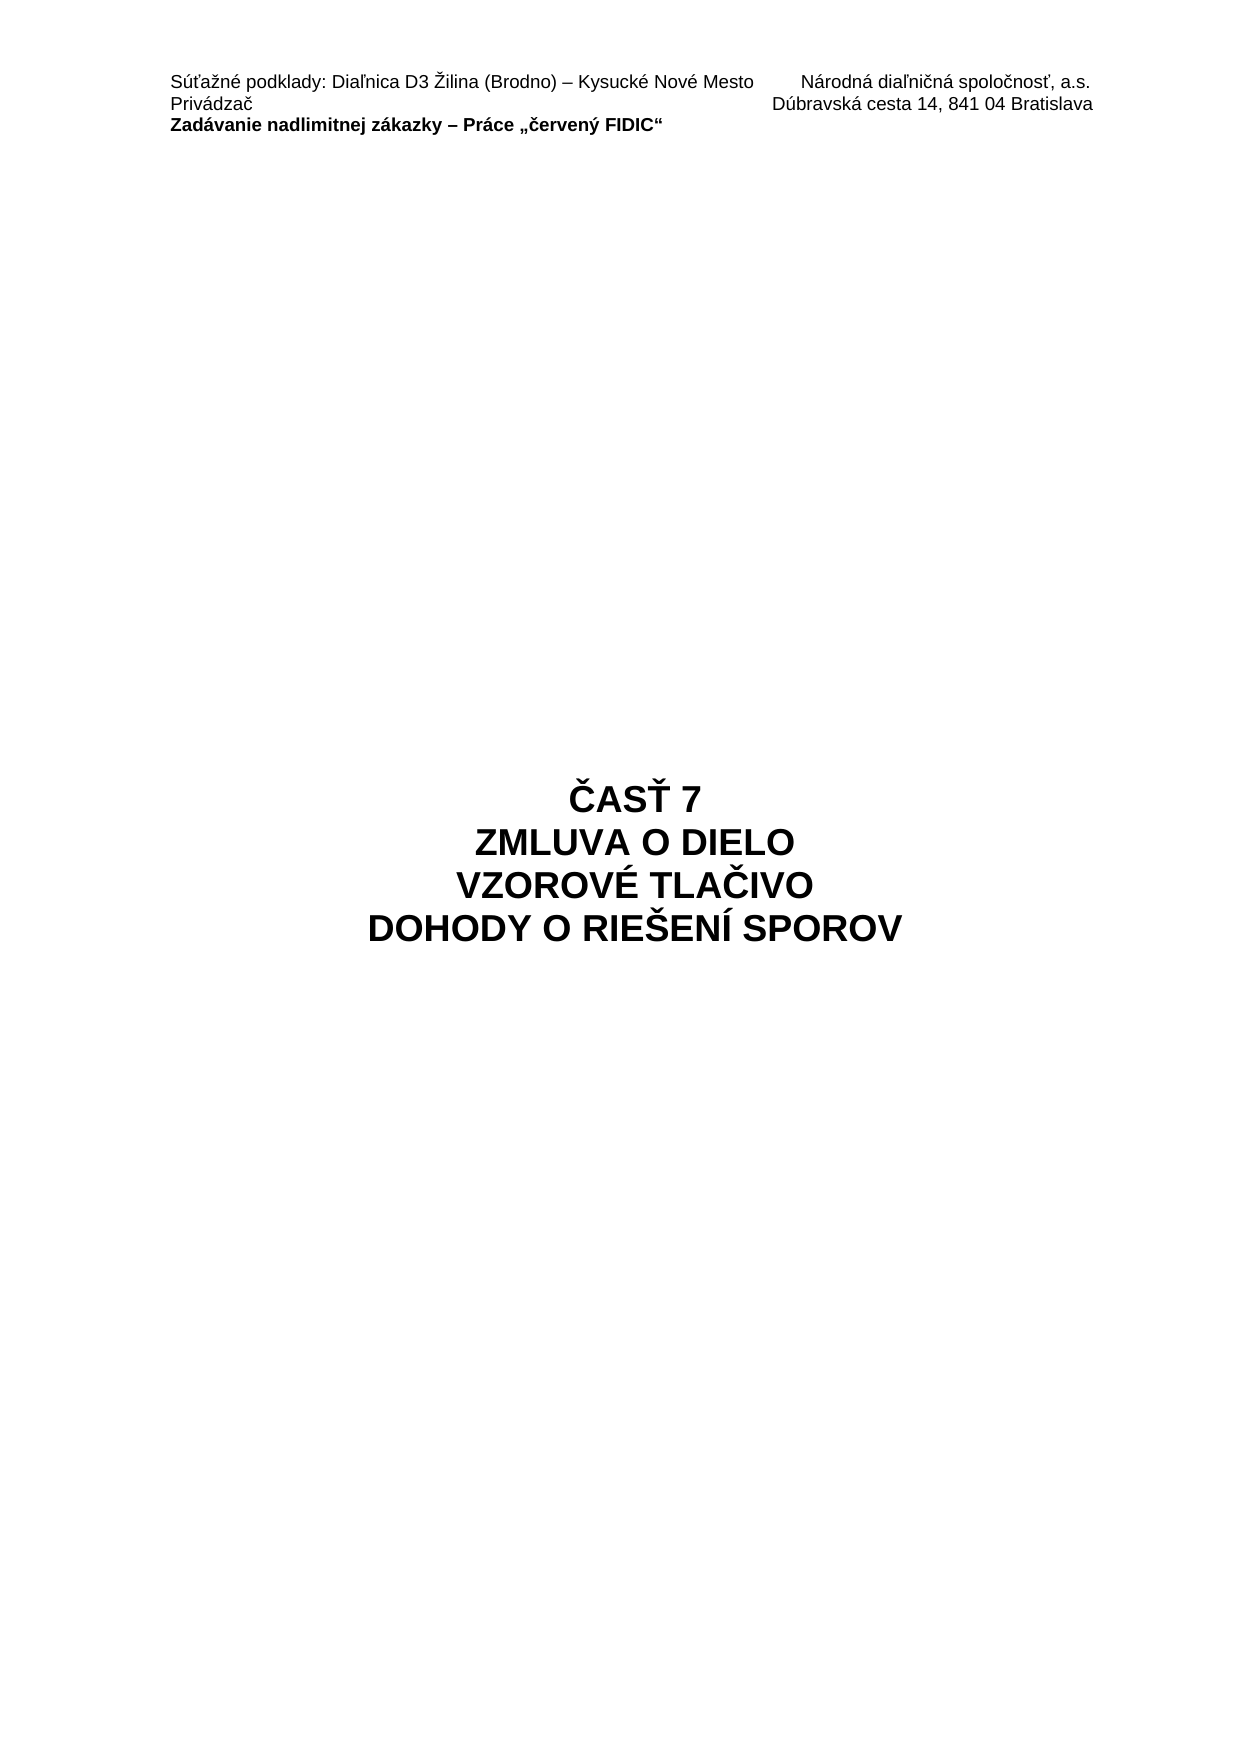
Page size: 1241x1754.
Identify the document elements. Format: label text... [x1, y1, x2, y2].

text Vzorové tlačivo [148, 863, 1122, 907]
text Zmluva o Dielo [148, 820, 1122, 863]
text DohodY o riešení sporov [148, 907, 1122, 950]
text časť 7 [148, 777, 1122, 820]
